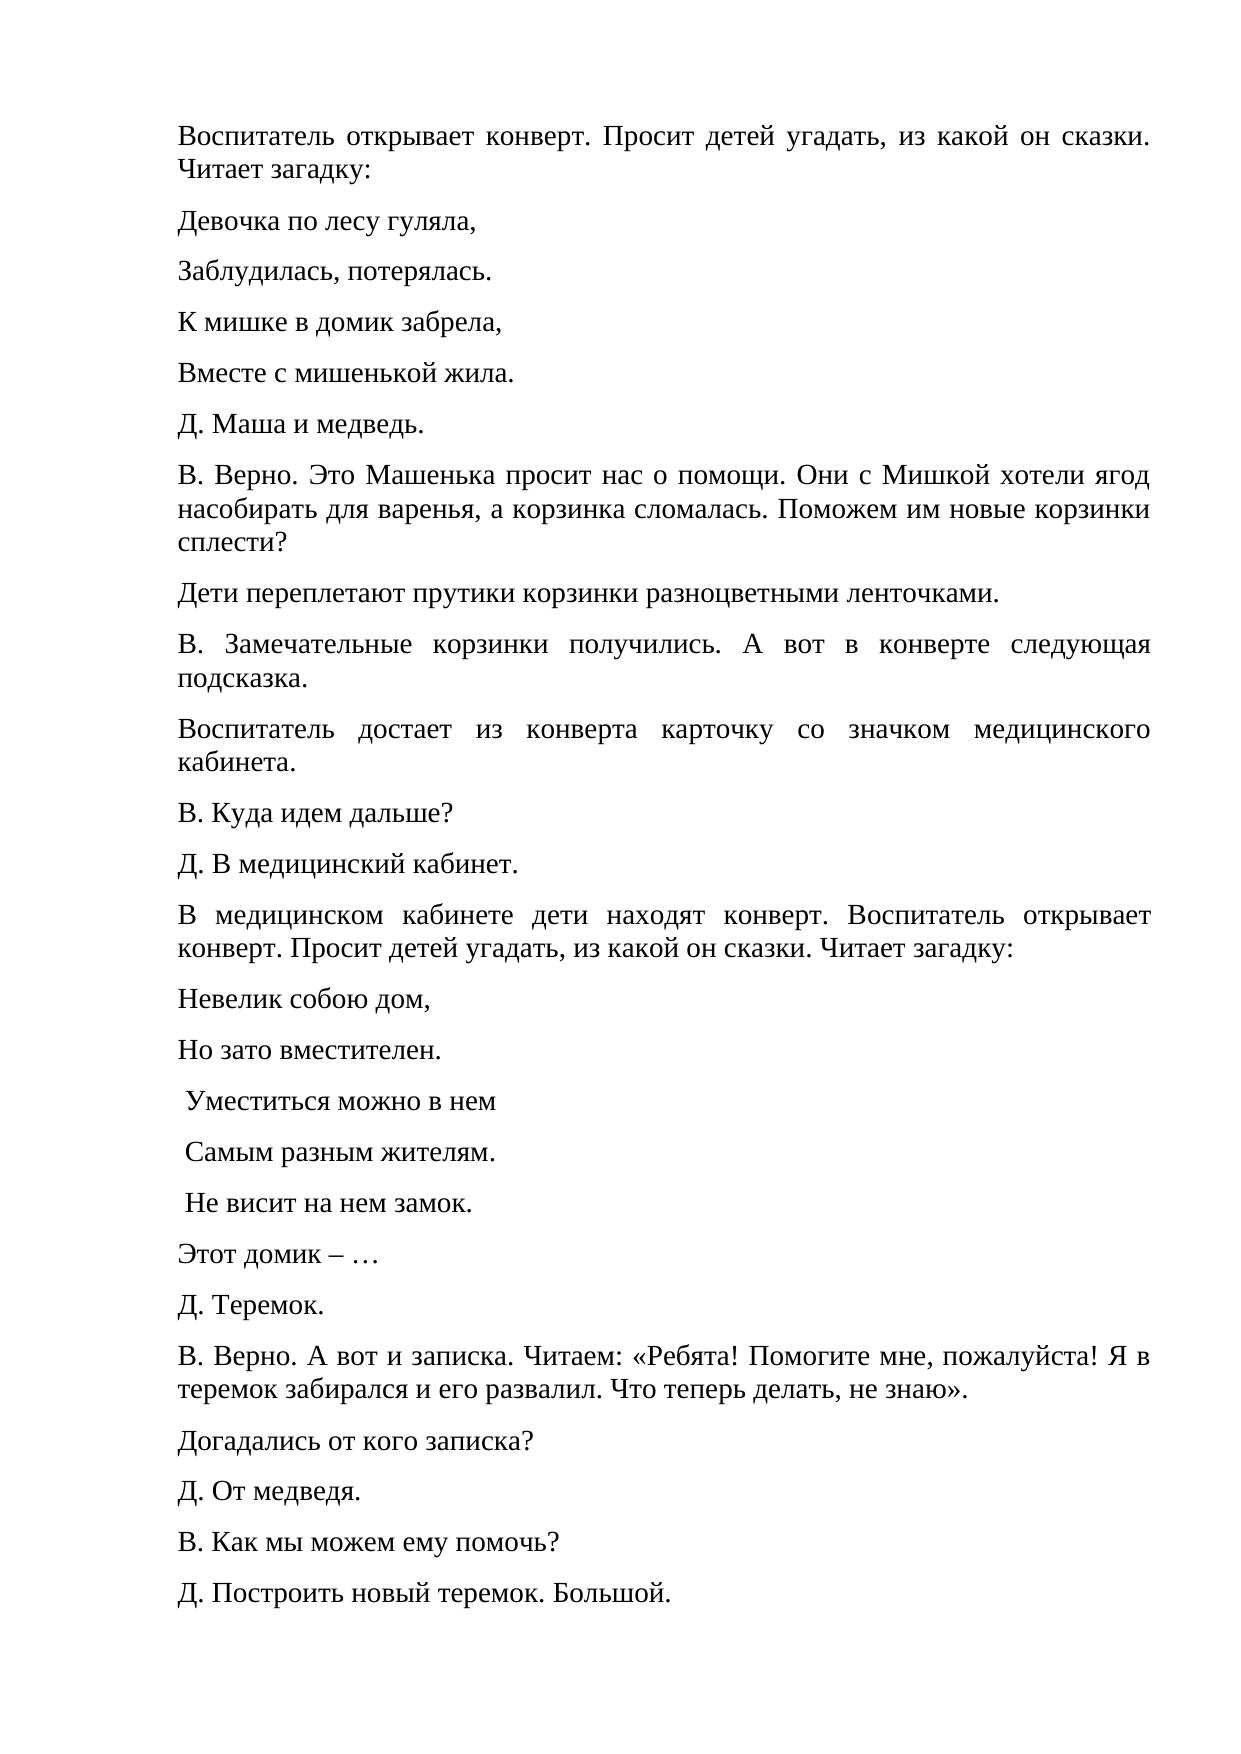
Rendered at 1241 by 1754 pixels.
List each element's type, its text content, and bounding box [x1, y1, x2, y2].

text В. Верно. А вот и записка. Читаем: «Ребята! Помогите мне, пожалуйста! Я в теремок забирался и его развалил. Что теперь делать, не знаю». [177, 1338, 1152, 1405]
text Но зато вместителен. [177, 1032, 1152, 1066]
text Воспитатель открывает конверт. Просит детей угадать, из какой он сказки. Читает загадку: [177, 118, 1152, 185]
text Самым разным жителям. [177, 1134, 1152, 1168]
text В. Куда идем дальше? [177, 795, 1152, 829]
text Заблудилась, потерялась. [177, 253, 1152, 287]
text Д. В медицинский кабинет. [177, 846, 1152, 880]
text Д. Построить новый теремок. Большой. [177, 1575, 1152, 1609]
text Д. От медведя. [177, 1473, 1152, 1507]
text В. Верно. Это Машенька просит нас о помощи. Они с Мишкой хотели ягод насобирать для варенья, а корзинка сломалась. Поможем им новые корзинки сплести? [177, 457, 1152, 558]
text Уместиться можно в нем [177, 1083, 1152, 1117]
text В. Как мы можем ему помочь? [177, 1524, 1152, 1558]
text Не висит на нем замок. [177, 1185, 1152, 1219]
text Этот домик – … [177, 1236, 1152, 1270]
text Д. Маша и медведь. [177, 406, 1152, 440]
text К мишке в домик забрела, [177, 304, 1152, 338]
text Вместе с мишенькой жила. [177, 355, 1152, 389]
text Девочка по лесу гуляла, [177, 203, 1152, 236]
text В. Замечательные корзинки получились. А вот в конверте следующая подсказка. [177, 626, 1152, 693]
text В медицинском кабинете дети находят конверт. Воспитатель открывает конверт. Просит детей угадать, из какой он сказки. Читает загадку: [177, 897, 1152, 964]
text Догадались от кого записка? [177, 1423, 1152, 1456]
text Воспитатель достает из конверта карточку со значком медицинского кабинета. [177, 711, 1152, 778]
text Невелик собою дом, [177, 982, 1152, 1015]
text Д. Теремок. [177, 1287, 1152, 1321]
text Дети переплетают прутики корзинки разноцветными ленточками. [177, 575, 1152, 609]
